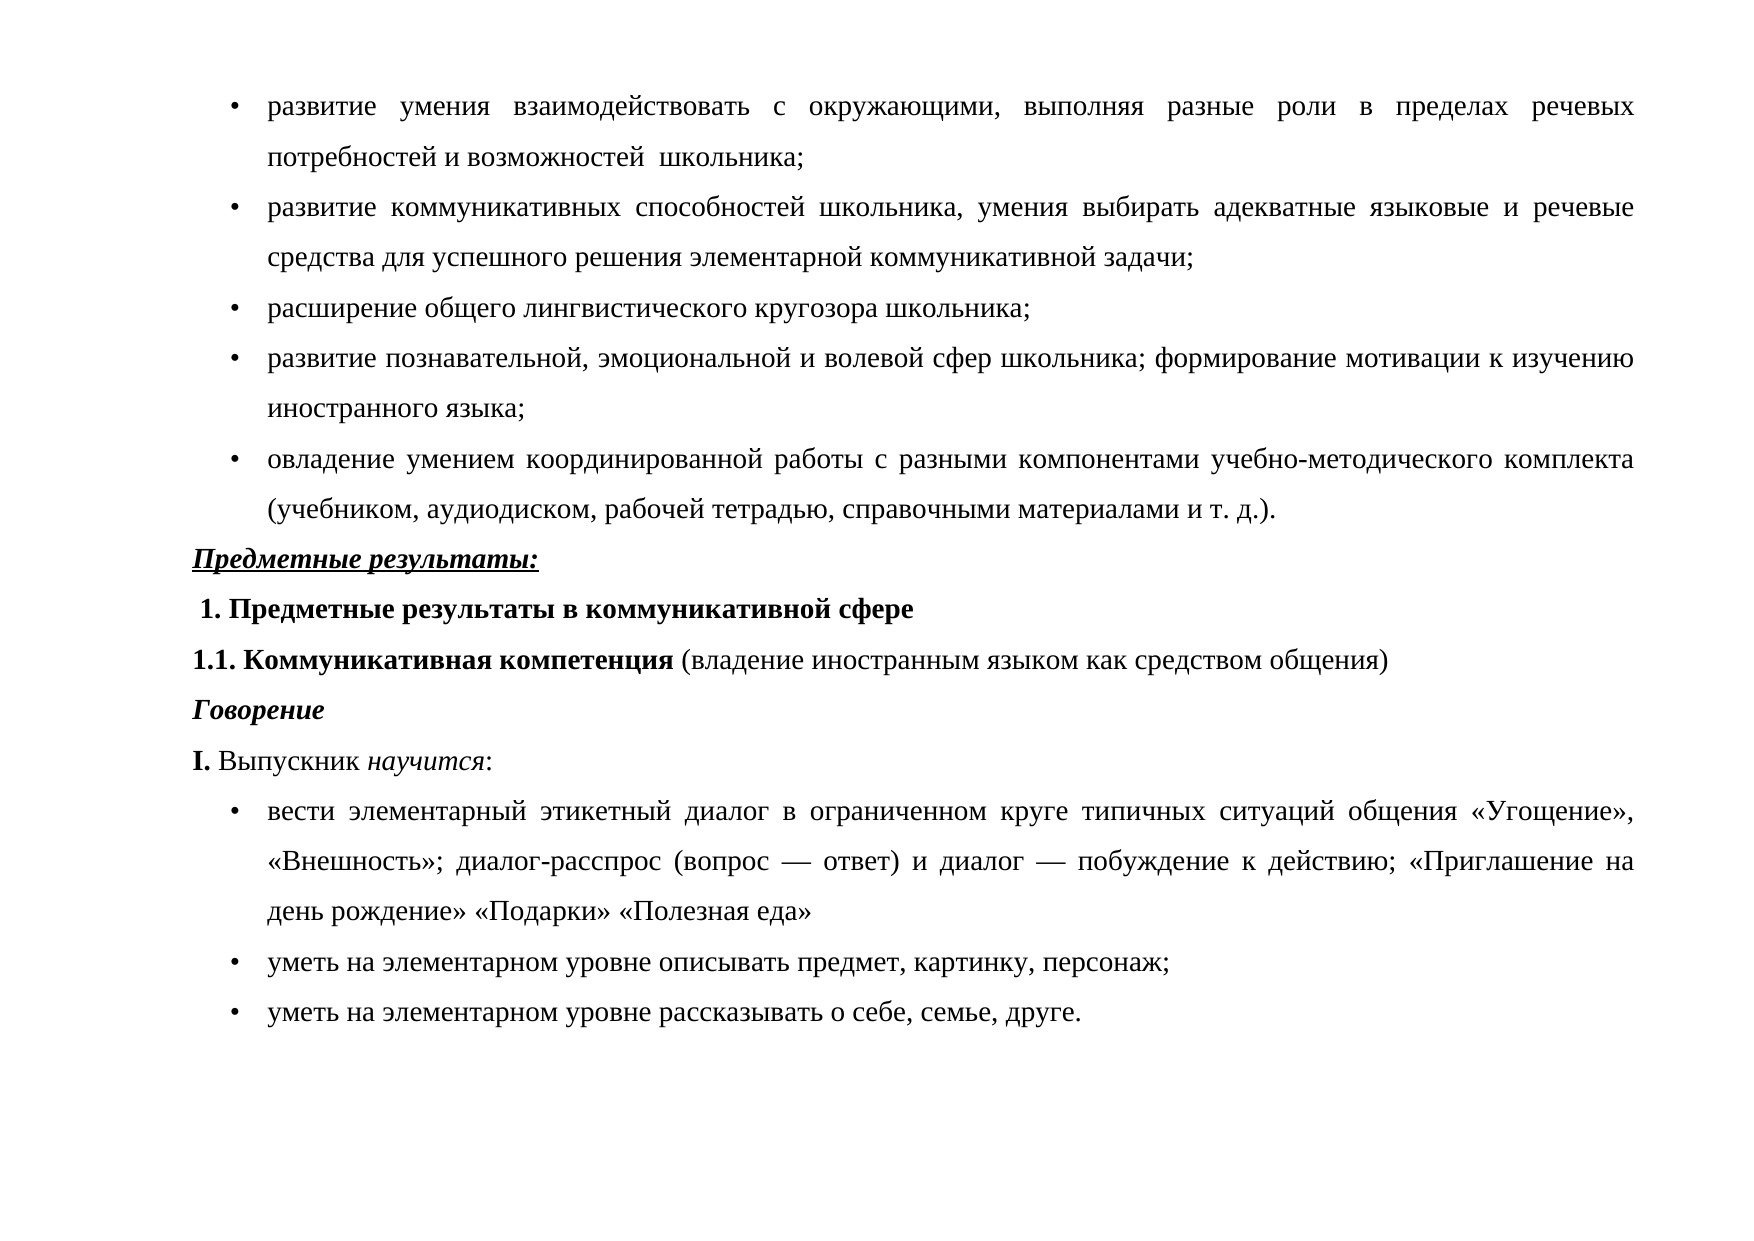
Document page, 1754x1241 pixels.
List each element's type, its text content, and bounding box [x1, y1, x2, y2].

list расширение общего лингвистического кругозора школьника; [229, 290, 1636, 323]
text 1.1. Коммуникативная компетенция (владение иностранным языком как средством общения) [118, 642, 1636, 676]
text Предметные результаты: [118, 541, 1636, 575]
list овладение умением координированной работы с разными компонентами учебно-методического комплекта (учебником, аудиодиском, рабочей тетрадью, справочными материалами и т. д.). [229, 441, 1636, 524]
list развитие познавательной, эмоциональной и волевой сфер школьника; формирование мотивации к изучению иностранного языка; [229, 340, 1636, 424]
text Говорение [118, 692, 1636, 726]
text I. Выпускник научится: [118, 743, 1636, 776]
list уметь на элементарном уровне описывать предмет, картинку, персонаж; [229, 944, 1636, 977]
text 1. Предметные результаты в коммуникативной сфере [118, 592, 1636, 625]
list развитие умения взаимодействовать с окружающими, выполняя разные роли в пределах речевых потребностей и возможностей школьника; [229, 88, 1636, 172]
list вести элементарный этикетный диалог в ограниченном круге типичных ситуаций общения «Угощение», «Внешность»; диалог-расспрос (вопрос — ответ) и диалог — побуждение к действию; «Приглашение на день рождение» «Подарки» «Полезная еда» [229, 793, 1636, 927]
list развитие коммуникативных способностей школьника, умения выбирать адекватные языковые и речевые средства для успешного решения элементарной коммуникативной задачи; [229, 189, 1636, 273]
list уметь на элементарном уровне рассказывать о себе, семье, друге. [229, 994, 1636, 1028]
